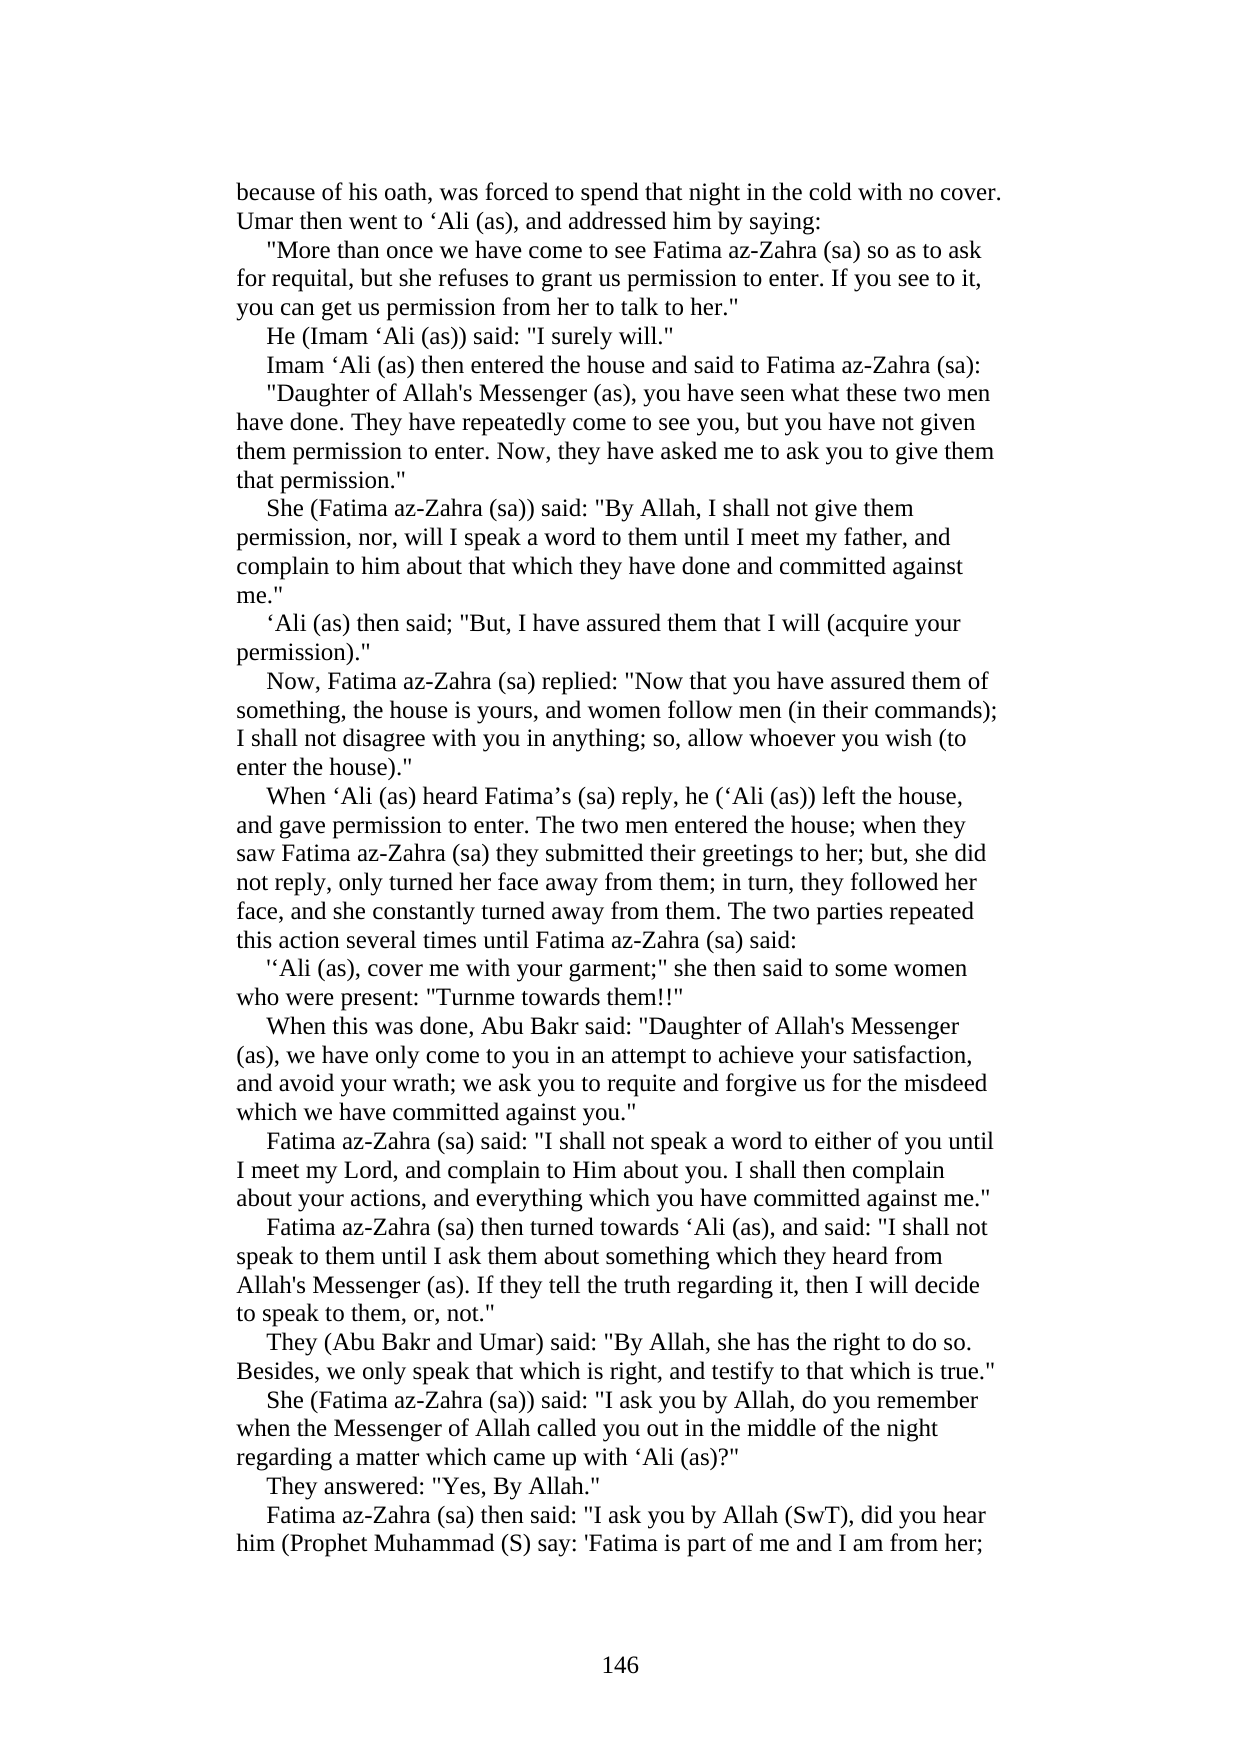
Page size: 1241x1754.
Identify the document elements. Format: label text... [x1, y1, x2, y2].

text Fatima az-Zahra (sa) said: "I shall not speak a word to either of you until I meet my Lord, and complain to Him about you. I shall then complain about your actions, and everything which you have committed against me." [236, 1126, 1004, 1212]
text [236, 1500, 1004, 1557]
text They answered: "Yes, By Allah." [236, 1471, 1004, 1500]
text When this was done, Abu Bakr said: "Daughter of Allah's Messenger (as), we have only come to you in an attempt to achieve your satisfaction, and avoid your wrath; we ask you to requite and forgive us for the misdeed which we have committed against you." [236, 1011, 1004, 1126]
text She (Fatima az-Zahra (sa)) said: "I ask you by Allah, do you remember when the Messenger of Allah called you out in the middle of the night regarding a matter which came up with ‘Ali (as)?" [236, 1385, 1004, 1471]
text "More than once we have come to see Fatima az-Zahra (sa) so as to ask for requital, but she refuses to grant us permission to enter. If you see to it, you can get us permission from her to talk to her." [236, 235, 1004, 321]
text Fatima az-Zahra (sa) then turned towards ‘Ali (as), and said: "I shall not speak to them until I ask them about something which they heard from Allah's Messenger (as). If they tell the truth regarding it, then I will decide to speak to them, or, not." [236, 1212, 1004, 1327]
text "Daughter of Allah's Messenger (as), you have seen what these two men have done. They have repeatedly come to see you, but you have not given them permission to enter. Now, they have asked me to ask you to give them that permission." [236, 378, 1004, 493]
text He (Imam ‘Ali (as)) said: "I surely will." [236, 321, 1004, 350]
text Now, Fatima az-Zahra (sa) replied: "Now that you have assured them of something, the house is yours, and women follow men (in their commands); I shall not disagree with you in anything; so, allow whoever you wish (to enter the house)." [236, 666, 1004, 781]
text When ‘Ali (as) heard Fatima’s (sa) reply, he (‘Ali (as)) left the house, and gave permission to enter. The two men entered the house; when they saw Fatima az-Zahra (sa) they submitted their greetings to her; but, she did not reply, only turned her face away from them; in turn, they followed her face, and she constantly turned away from them. The two parties repeated this action several times until Fatima az-Zahra (sa) said: [236, 781, 1004, 953]
text ‘Ali (as) then said; "But, I have assured them that I will (acquire your permission)." [236, 608, 1004, 666]
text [236, 177, 1004, 235]
text They (Abu Bakr and Umar) said: "By Allah, she has the right to do so. Besides, we only speak that which is right, and testify to that which is true." [236, 1327, 1004, 1385]
text Imam ‘Ali (as) then entered the house and said to Fatima az-Zahra (sa): [236, 350, 1004, 378]
text She (Fatima az-Zahra (sa)) said: "By Allah, I shall not give them permission, nor, will I speak a word to them until I meet my father, and complain to him about that which they have done and committed against me." [236, 493, 1004, 608]
text '‘Ali (as), cover me with your garment;" she then said to some women who were present: "Turnme towards them!!" [236, 953, 1004, 1011]
